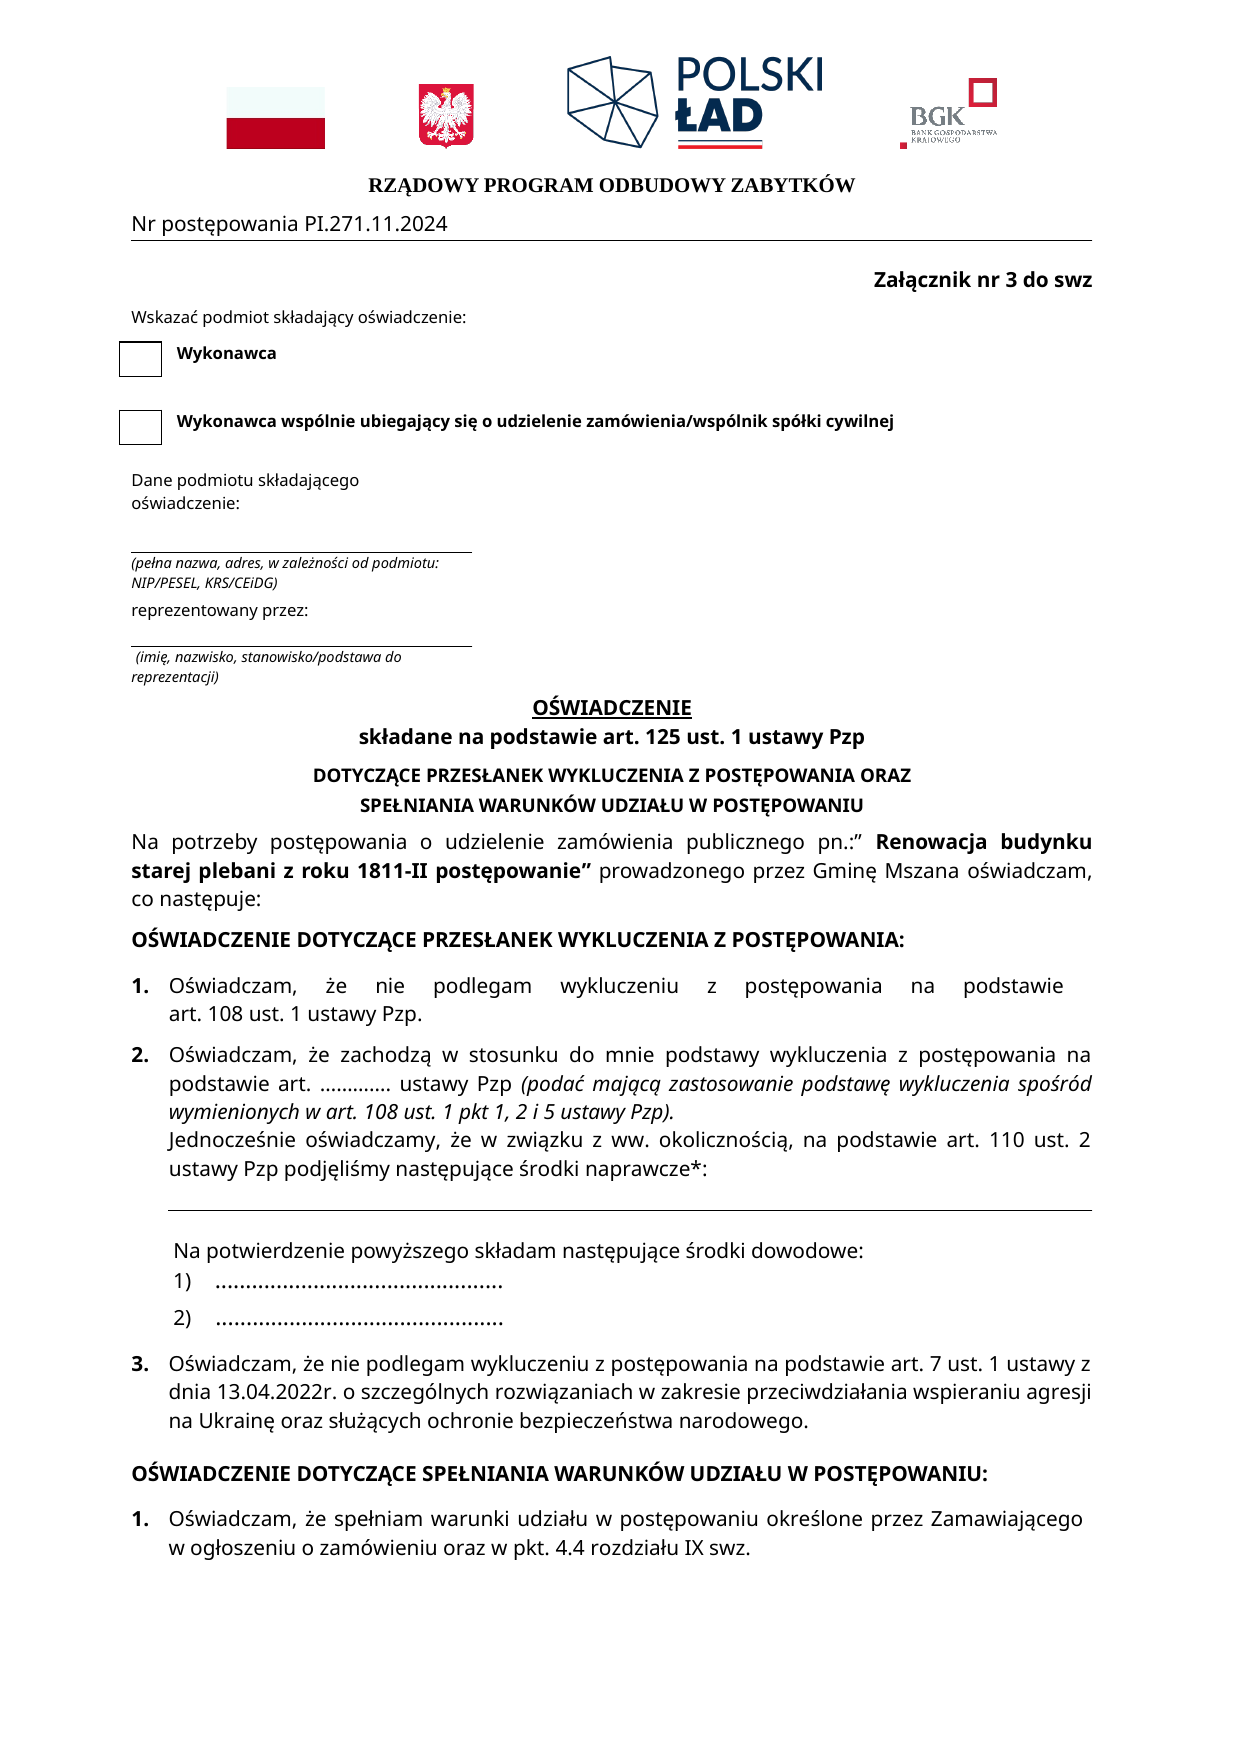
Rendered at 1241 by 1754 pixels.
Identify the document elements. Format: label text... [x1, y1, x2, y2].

list ............................................... [173, 1300, 1092, 1332]
text Wykonawca wspólnie ubiegający się o udzielenie zamówienia/wspólnik spółki cywilnej [162, 409, 1092, 432]
picture [900, 78, 997, 149]
text Na potwierdzenie powyższego składam następujące środki dowodowe: [173, 1236, 1092, 1264]
table_header [120, 411, 161, 444]
list Oświadczam, że nie podlegam wykluczeniu z postępowania na podstawie art. 7 ust. 1 ustawy z dnia 13.04.2022r. o szczególnych rozwiązaniach w zakresie przeciwdziałania wspieraniu agresji na Ukrainę oraz służących ochronie bezpieczeństwa narodowego. [131, 1349, 1092, 1434]
text (pełna nazwa, adres, w zależności od podmiotu: NIP/PESEL, KRS/CEiDG) [131, 553, 472, 592]
list Oświadczam, że spełniam warunki udziału w postępowaniu określone przez Zamawiającego w ogłoszeniu o zamówieniu oraz w pkt. 4.4 rozdziału IX swz. [131, 1504, 1092, 1561]
text składane na podstawie art. 125 ust. 1 ustawy Pzp [131, 722, 1092, 750]
table_header [120, 343, 161, 376]
text OŚWIADCZENIE DOTYCZĄCE SPEŁNIANIA WARUNKÓW UDZIAŁU W POSTĘPOWANIU: [131, 1459, 1092, 1488]
text Na potrzeby postępowania o udzielenie zamówienia publicznego pn.:” Renowacja budynku starej plebani z roku 1811-II postępowanie” prowadzonego przez Gminę Mszana oświadczam, co następuje: [131, 827, 1092, 913]
list Jednocześnie oświadczamy, że w związku z ww. okolicznością, na podstawie art. 110 ust. 2 ustawy Pzp podjęliśmy następujące środki naprawcze*: [169, 1126, 1092, 1182]
text Wskazać podmiot składający oświadczenie: [131, 306, 1092, 329]
text DOTYCZĄCE PRZESŁANEK WYKLUCZENIA Z POSTĘPOWANIA ORAZ [131, 763, 1092, 788]
list Oświadczam, że nie podlegam wykluczeniu z postępowania na podstawie art. 108 ust. 1 ustawy Pzp. [131, 971, 1092, 1028]
text Załącznik nr 3 do swz [131, 265, 1092, 293]
picture [567, 56, 822, 149]
text reprezentowany przez: [131, 599, 1092, 621]
picture [226, 87, 325, 149]
list ............................................... [173, 1264, 1092, 1296]
text (imię, nazwisko, stanowisko/podstawa do reprezentacji) [131, 647, 472, 687]
list Oświadczam, że zachodzą w stosunku do mnie podstawy wykluczenia z postępowania na podstawie art. …………. ustawy Pzp (podać mającą zastosowanie podstawę wykluczenia spośród wymienionych w art. 108 ust. 1 pkt 1, 2 i 5 ustawy Pzp). [131, 1040, 1092, 1126]
picture [418, 84, 474, 149]
text Wykonawca [162, 341, 1092, 364]
text Dane podmiotu składającego oświadczenie: [131, 469, 472, 514]
text OŚWIADCZENIE DOTYCZĄCE PRZESŁANEK WYKLUCZENIA Z POSTĘPOWANIA: [131, 925, 1092, 954]
text SPEŁNIANIA WARUNKÓW UDZIAŁU W POSTĘPOWANIU [131, 792, 1092, 817]
text OŚWIADCZENIE [131, 693, 1092, 722]
